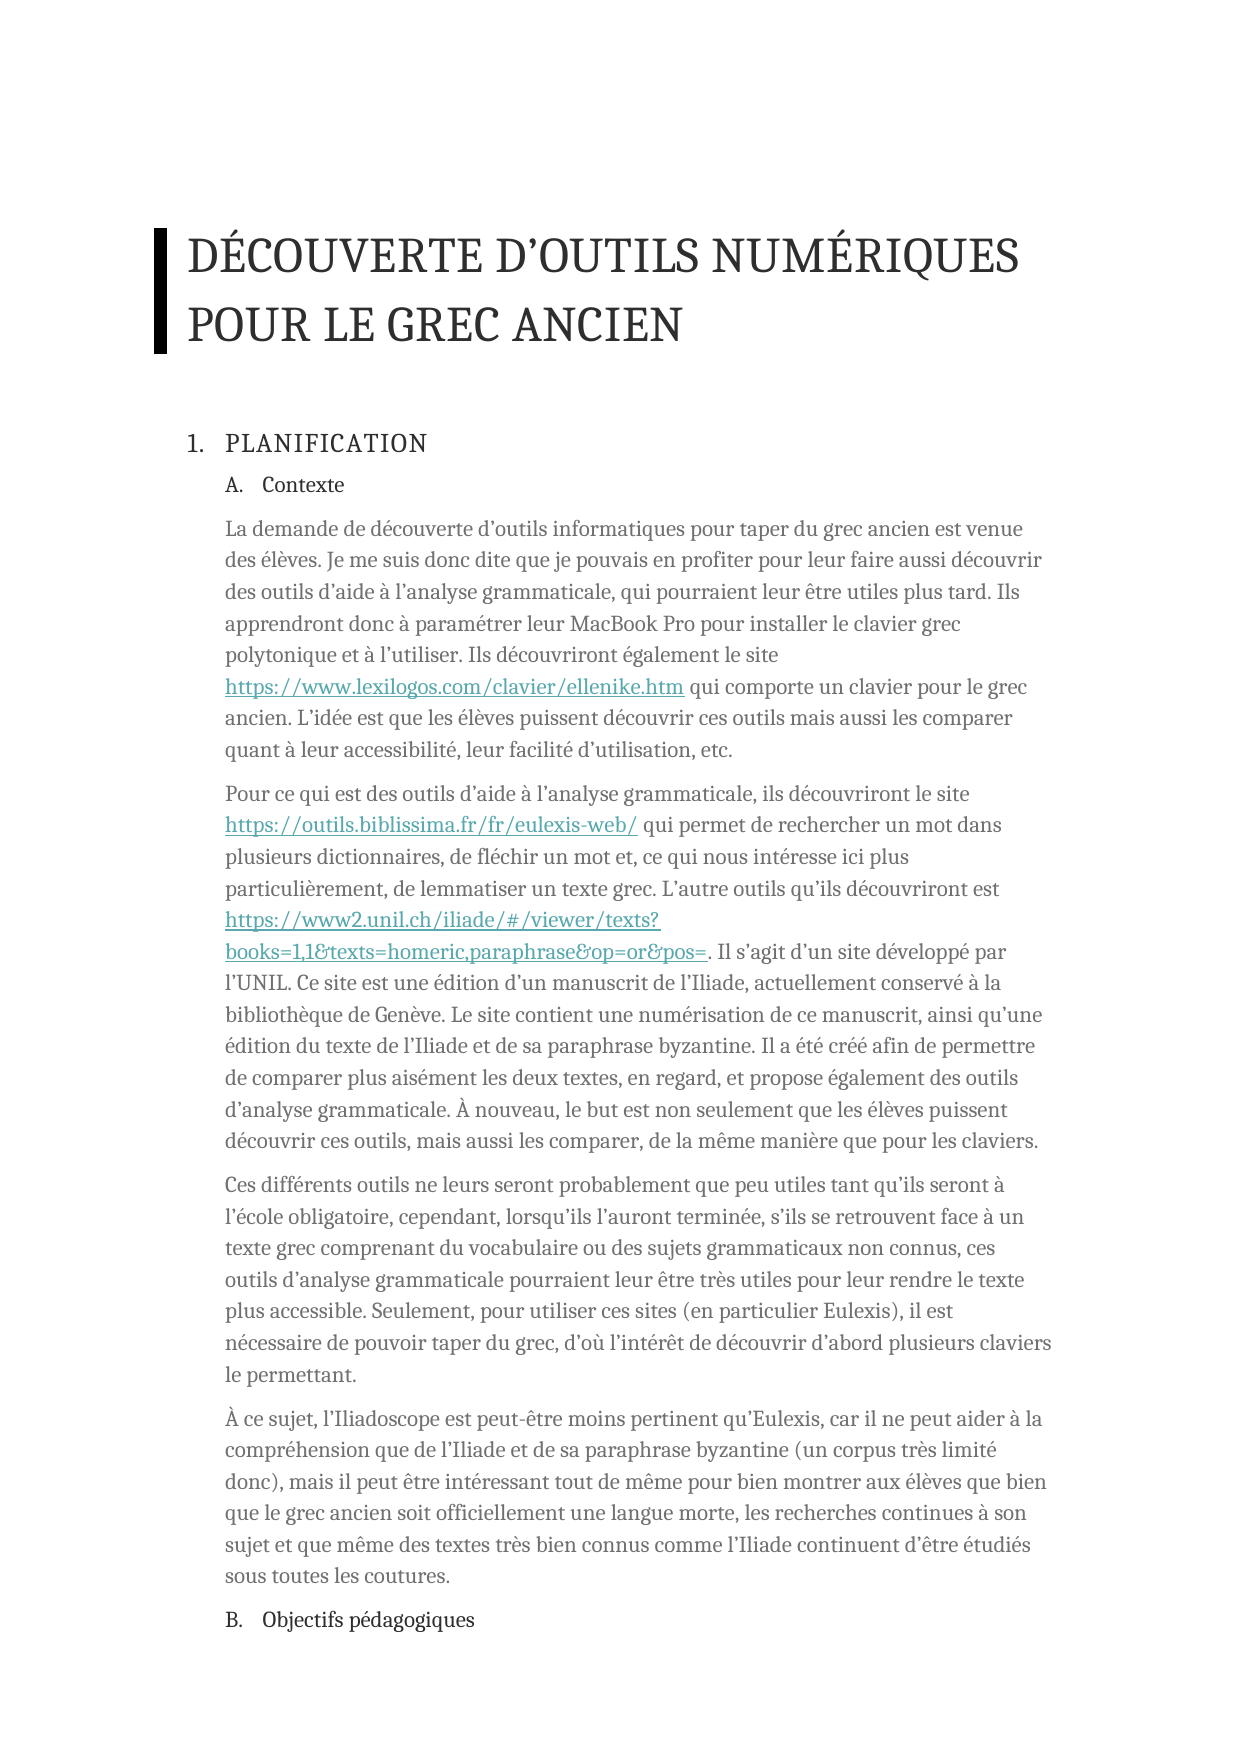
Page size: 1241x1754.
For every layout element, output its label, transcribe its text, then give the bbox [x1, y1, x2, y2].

subtitle Objectifs pédagogiques [225, 1607, 1053, 1634]
title Découverte d’outils numériques pour le grec ancien [167, 228, 1053, 354]
subtitle Contexte [225, 472, 1053, 498]
text Ces différents outils ne leurs seront probablement que peu utiles tant qu’ils seront à l’école obligatoire, cependant, lorsqu’ils l’auront terminée, s’ils se retrouvent face à un texte grec comprenant du vocabulaire ou des sujets grammaticaux non connus, ces outils d’analyse grammaticale pourraient leur être très utiles pour leur rendre le texte plus accessible. Seulement, pour utiliser ces sites (en particulier Eulexis), il est nécessaire de pouvoir taper du grec, d’où l’intérêt de découvrir d’abord plusieurs claviers le permettant. [225, 1172, 1053, 1388]
subtitle Planification [187, 428, 1053, 459]
text Pour ce qui est des outils d’aide à l’analyse grammaticale, ils découvriront le site https://outils.biblissima.fr/fr/eulexis-web/ qui permet de rechercher un mot dans plusieurs dictionnaires, de fléchir un mot et, ce qui nous intéresse ici plus particulièrement, de lemmatiser un texte grec. L’autre outils qu’ils découvriront est https://www2.unil.ch/iliade/#/viewer/texts?books=1,1&texts=homeric,paraphrase&op=or&pos=. Il s’agit d’un site développé par l’UNIL. Ce site est une édition d’un manuscrit de l’Iliade, actuellement conservé à la bibliothèque de Genève. Le site contient une numérisation de ce manuscrit, ainsi qu’une édition du texte de l’Iliade et de sa paraphrase byzantine. Il a été créé afin de permettre de comparer plus aisément les deux textes, en regard, et propose également des outils d’analyse grammaticale. À nouveau, le but est non seulement que les élèves puissent découvrir ces outils, mais aussi les comparer, de la même manière que pour les claviers. [225, 781, 1053, 1154]
text À ce sujet, l’Iliadoscope est peut-être moins pertinent qu’Eulexis, car il ne peut aider à la compréhension que de l’Iliade et de sa paraphrase byzantine (un corpus très limité donc), mais il peut être intéressant tout de même pour bien montrer aux élèves que bien que le grec ancien soit officiellement une langue morte, les recherches continues à son sujet et que même des textes très bien connus comme l’Iliade continuent d’être étudiés sous toutes les coutures. [225, 1405, 1053, 1589]
text La demande de découverte d’outils informatiques pour taper du grec ancien est venue des élèves. Je me suis donc dite que je pouvais en profiter pour leur faire aussi découvrir des outils d’aide à l’analyse grammaticale, qui pourraient leur être utiles plus tard. Ils apprendront donc à paramétrer leur MacBook Pro pour installer le clavier grec polytonique et à l’utiliser. Ils découvriront également le site https://www.lexilogos.com/clavier/ellenike.htm qui comporte un clavier pour le grec ancien. L’idée est que les élèves puissent découvrir ces outils mais aussi les comparer quant à leur accessibilité, leur facilité d’utilisation, etc. [225, 516, 1053, 763]
